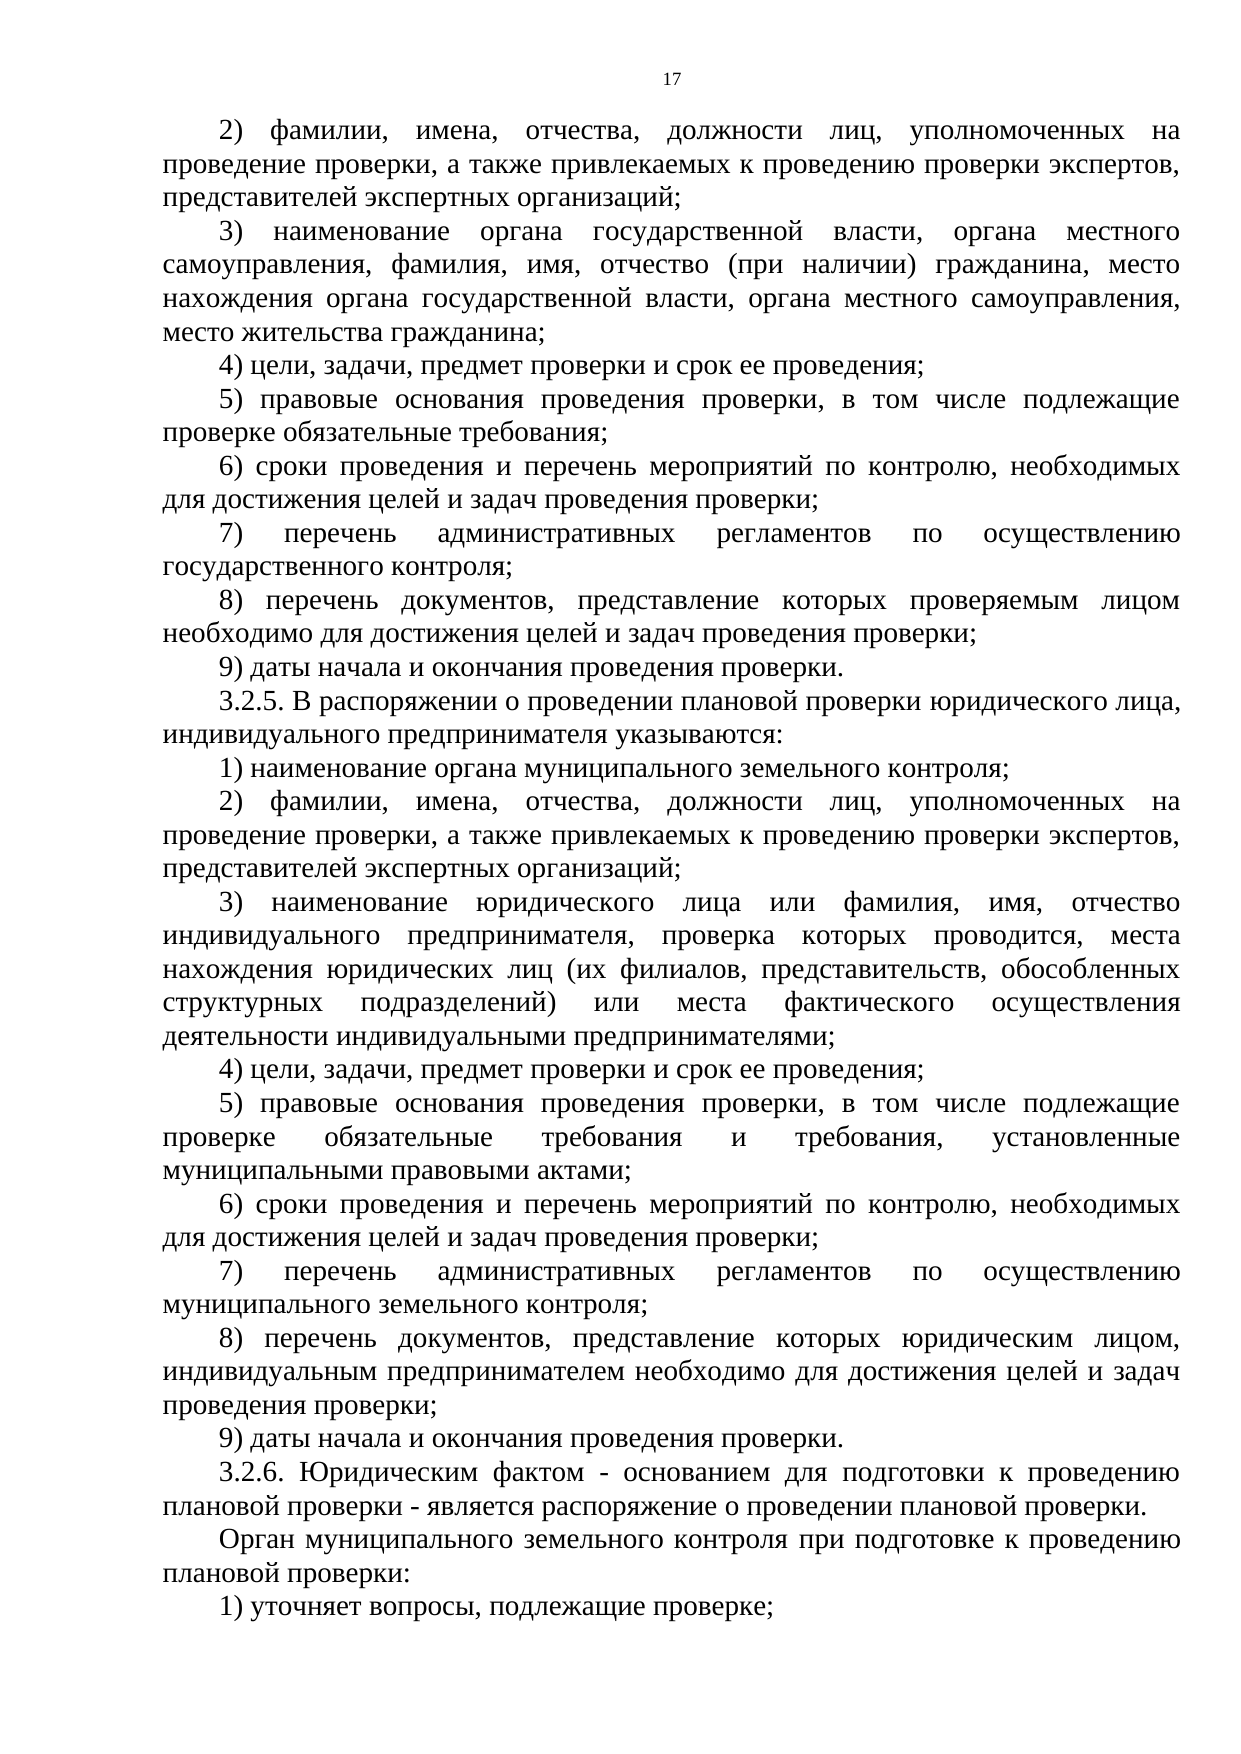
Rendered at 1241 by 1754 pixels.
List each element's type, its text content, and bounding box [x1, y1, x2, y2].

text 4) цели, задачи, предмет проверки и срок ее проведения; [162, 1052, 1181, 1085]
text 6) сроки проведения и перечень мероприятий по контролю, необходимых для достижения целей и задач проведения проверки; [162, 1186, 1181, 1253]
text 3.2.6. Юридическим фактом - основанием для подготовки к проведению плановой проверки - является распоряжение о проведении плановой проверки. [162, 1454, 1181, 1521]
text 3) наименование органа государственной власти, органа местного самоуправления, фамилия, имя, отчество (при наличии) гражданина, место нахождения органа государственной власти, органа местного самоуправления, место жительства гражданина; [162, 213, 1181, 347]
text 7) перечень административных регламентов по осуществлению муниципального земельного контроля; [162, 1253, 1181, 1320]
text 5) правовые основания проведения проверки, в том числе подлежащие проверке обязательные требования; [162, 381, 1181, 448]
text 8) перечень документов, представление которых юридическим лицом, индивидуальным предпринимателем необходимо для достижения целей и задач проведения проверки; [162, 1320, 1181, 1421]
text 2) фамилии, имена, отчества, должности лиц, уполномоченных на проведение проверки, а также привлекаемых к проведению проверки экспертов, представителей экспертных организаций; [162, 112, 1181, 213]
text 2) фамилии, имена, отчества, должности лиц, уполномоченных на проведение проверки, а также привлекаемых к проведению проверки экспертов, представителей экспертных организаций; [162, 783, 1181, 884]
text Орган муниципального земельного контроля при подготовке к проведению плановой проверки: [162, 1521, 1181, 1588]
text 1) наименование органа муниципального земельного контроля; [162, 750, 1181, 783]
text 9) даты начала и окончания проведения проверки. [162, 649, 1181, 683]
text 3) наименование юридического лица или фамилия, имя, отчество индивидуального предпринимателя, проверка которых проводится, места нахождения юридических лиц (их филиалов, представительств, обособленных структурных подразделений) или места фактического осуществления деятельности индивидуальными предпринимателями; [162, 884, 1181, 1052]
text 3.2.5. В распоряжении о проведении плановой проверки юридического лица, индивидуального предпринимателя указываются: [162, 683, 1181, 750]
text 9) даты начала и окончания проведения проверки. [162, 1421, 1181, 1454]
text 5) правовые основания проведения проверки, в том числе подлежащие проверке обязательные требования и требования, установленные муниципальными правовыми актами; [162, 1085, 1181, 1186]
text 1) уточняет вопросы, подлежащие проверке; [162, 1588, 1181, 1622]
text 4) цели, задачи, предмет проверки и срок ее проведения; [162, 347, 1181, 381]
text 6) сроки проведения и перечень мероприятий по контролю, необходимых для достижения целей и задач проведения проверки; [162, 448, 1181, 515]
text 8) перечень документов, представление которых проверяемым лицом необходимо для достижения целей и задач проведения проверки; [162, 582, 1181, 649]
text 7) перечень административных регламентов по осуществлению государственного контроля; [162, 515, 1181, 582]
